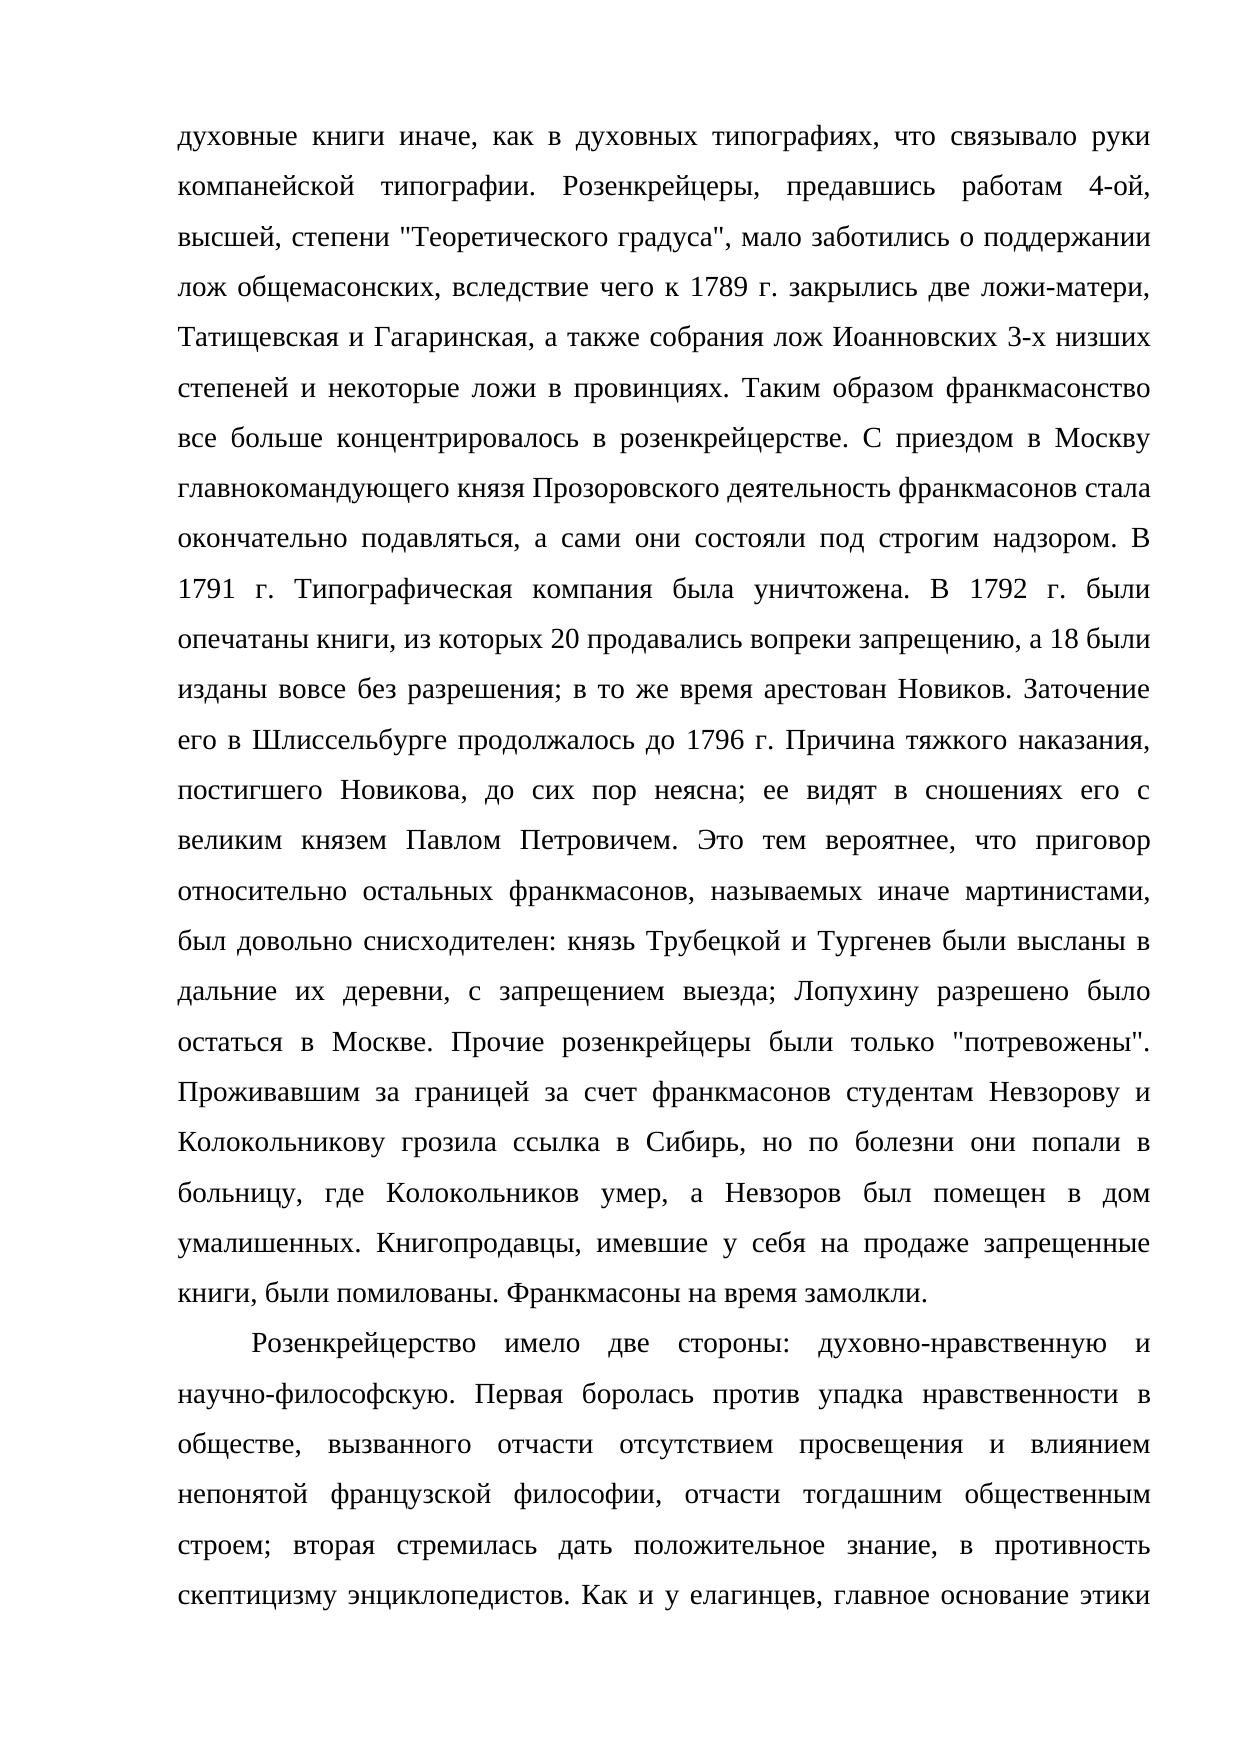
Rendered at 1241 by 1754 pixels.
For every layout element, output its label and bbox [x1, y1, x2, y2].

text [177, 118, 1152, 1309]
text [177, 1326, 1152, 1611]
